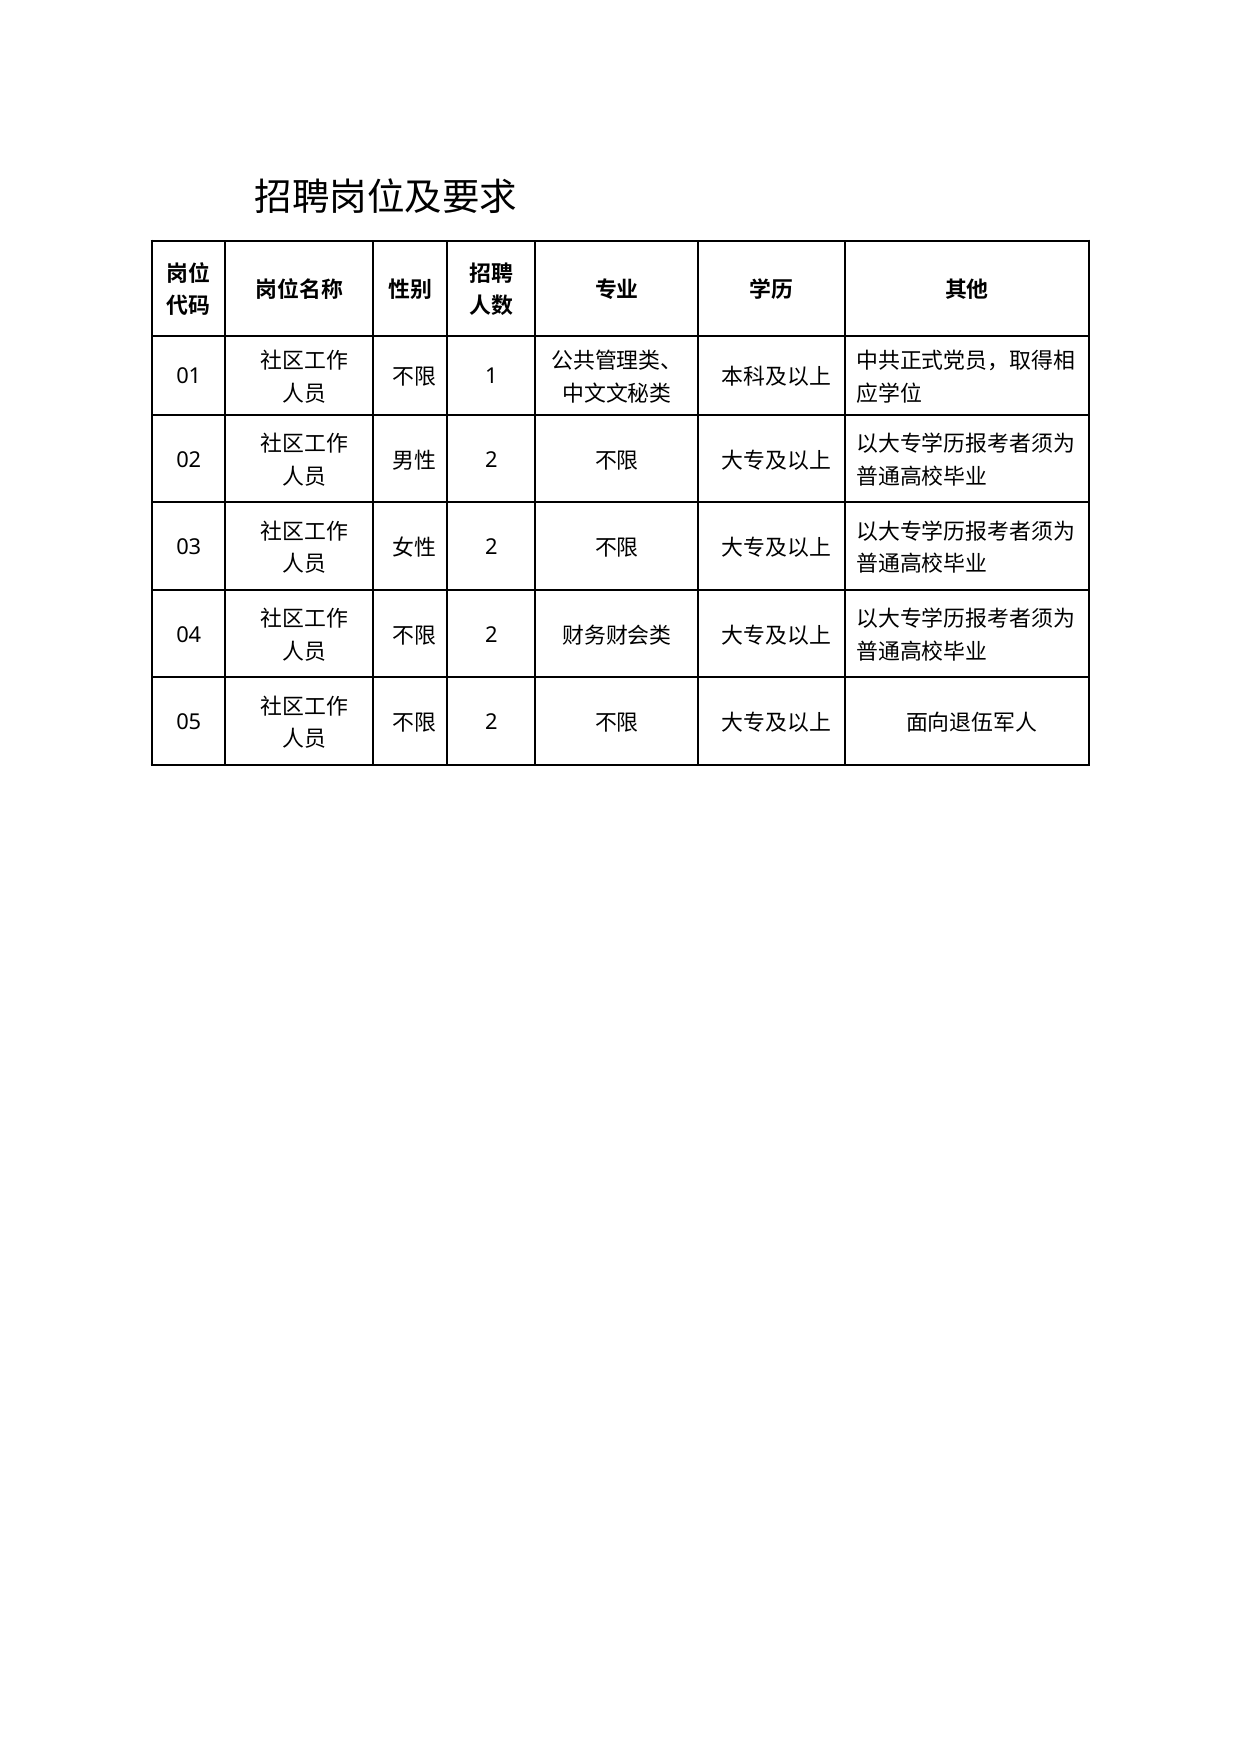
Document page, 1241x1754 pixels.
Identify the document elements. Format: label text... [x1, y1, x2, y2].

table_cell 财务财会类 [536, 591, 697, 676]
text 招聘岗位及要求 [187, 162, 1053, 227]
table_header 其他 [846, 242, 1088, 335]
table_cell 社区工作 人员 [226, 678, 372, 764]
table_cell 男性 [374, 416, 446, 501]
table_cell 社区工作 人员 [226, 337, 372, 414]
table_cell 大专及以上 [699, 416, 844, 501]
table_cell 本科及以上 [699, 337, 844, 414]
table_cell 社区工作 人员 [226, 591, 372, 676]
table_header 学历 [699, 242, 844, 335]
table_cell 02 [153, 416, 224, 501]
table_cell 2 [448, 678, 534, 764]
table_cell 1 [448, 337, 534, 414]
table_cell 2 [448, 416, 534, 501]
table_cell 面向退伍军人 [846, 678, 1088, 764]
table_header 性别 [374, 242, 446, 335]
table_cell 以大专学历报考者须为普通高校毕业 [846, 591, 1088, 676]
table_cell 不限 [374, 678, 446, 764]
table_cell 不限 [536, 503, 697, 589]
table_cell 以大专学历报考者须为普通高校毕业 [846, 416, 1088, 501]
table_cell 社区工作 人员 [226, 503, 372, 589]
table_cell 女性 [374, 503, 446, 589]
table_cell 以大专学历报考者须为普通高校毕业 [846, 503, 1088, 589]
table_cell 大专及以上 [699, 678, 844, 764]
table_cell 04 [153, 591, 224, 676]
table_cell 公共管理类、中文文秘类 [536, 337, 697, 414]
table_header 招聘 人数 [448, 242, 534, 335]
table_cell 01 [153, 337, 224, 414]
table_cell 不限 [536, 416, 697, 501]
table_cell 05 [153, 678, 224, 764]
table_cell 大专及以上 [699, 503, 844, 589]
table_cell 不限 [374, 591, 446, 676]
table_header 岗位代码 [153, 242, 224, 335]
table_cell 不限 [536, 678, 697, 764]
table_header 岗位名称 [226, 242, 372, 335]
table_cell 不限 [374, 337, 446, 414]
table_cell 中共正式党员，取得相应学位 [846, 337, 1088, 414]
table_cell 2 [448, 503, 534, 589]
table_cell 社区工作 人员 [226, 416, 372, 501]
table_header 专业 [536, 242, 697, 335]
table_cell 03 [153, 503, 224, 589]
table_cell 2 [448, 591, 534, 676]
table_cell 大专及以上 [699, 591, 844, 676]
